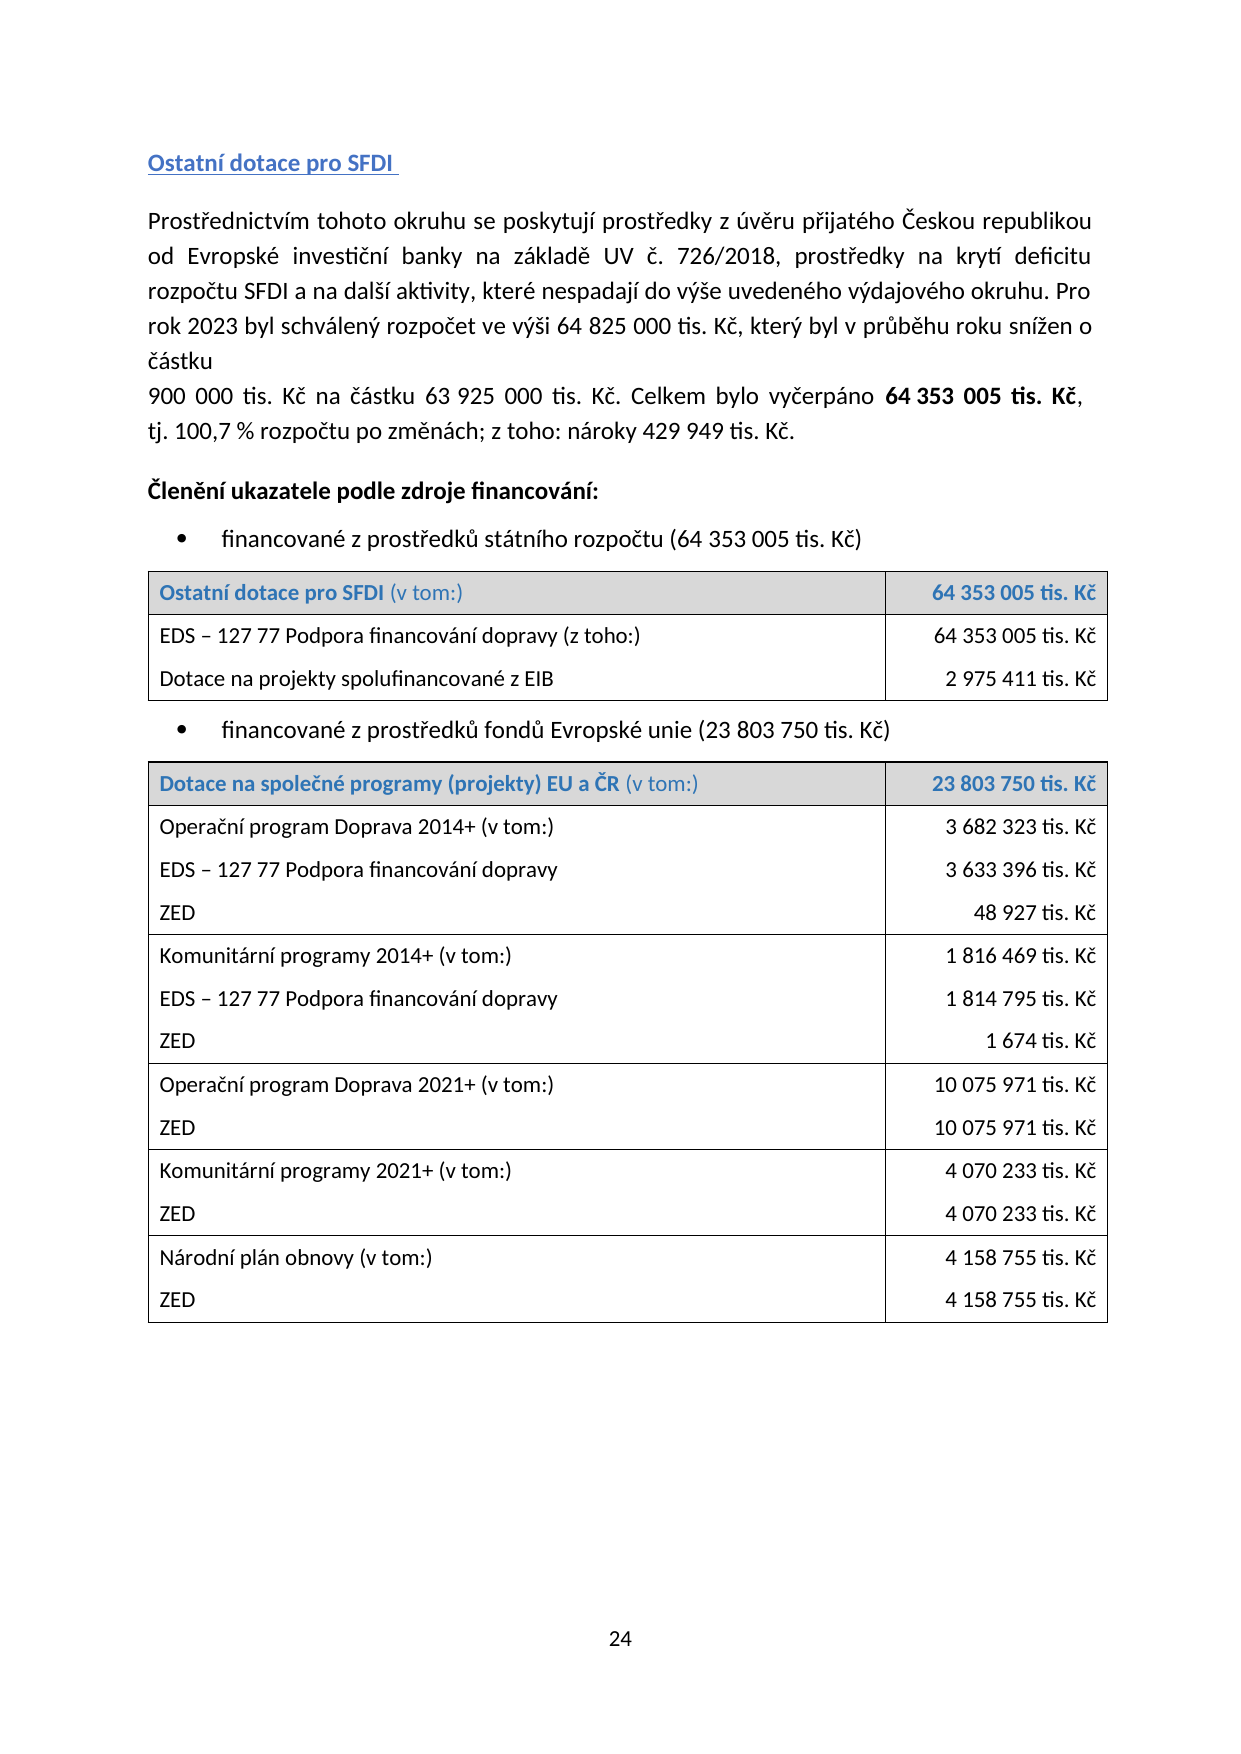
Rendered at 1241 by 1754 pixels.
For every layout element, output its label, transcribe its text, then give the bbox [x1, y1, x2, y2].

table_cell 4 158 755 tis. Kč [886, 1236, 1107, 1279]
table_cell ZED [149, 891, 885, 934]
table_cell Národní plán obnovy (v tom:) [149, 1236, 885, 1279]
table_cell Komunitární programy 2014+ (v tom:) [149, 935, 885, 978]
table_cell 10 075 971 tis. Kč [886, 1106, 1107, 1149]
table_cell ZED [149, 1020, 885, 1063]
table_header 64 353 005 tis. Kč [886, 572, 1107, 614]
table_cell 4 070 233 tis. Kč [886, 1150, 1107, 1193]
table_cell EDS – 127 77 Podpora financování dopravy [149, 849, 885, 891]
table_cell Komunitární programy 2021+ (v tom:) [149, 1150, 885, 1193]
table_cell 64 353 005 tis. Kč [886, 615, 1107, 658]
table_cell Operační program Doprava 2021+ (v tom:) [149, 1064, 885, 1106]
table_cell Operační program Doprava 2014+ (v tom:) [149, 806, 885, 849]
table_cell ZED [149, 1279, 885, 1322]
table_cell 1 674 tis. Kč [886, 1020, 1107, 1063]
table_cell 3 633 396 tis. Kč [886, 849, 1107, 891]
table_cell 4 158 755 tis. Kč [886, 1279, 1107, 1322]
table_cell 48 927 tis. Kč [886, 891, 1107, 934]
table_cell 1 816 469 tis. Kč [886, 935, 1107, 978]
text Ostatní dotace pro SFDI [148, 148, 1093, 178]
table_header Dotace na společné programy (projekty) EU a ČR (v tom:) [149, 763, 885, 805]
table_cell 3 682 323 tis. Kč [886, 806, 1107, 849]
table_cell EDS – 127 77 Podpora financování dopravy (z toho:) [149, 615, 885, 658]
table_cell Dotace na projekty spolufinancované z EIB [149, 658, 885, 700]
list financované z prostředků fondů Evropské unie (23 803 750 tis. Kč) [177, 714, 1093, 744]
table_cell 10 075 971 tis. Kč [886, 1064, 1107, 1106]
table_header Ostatní dotace pro SFDI (v tom:) [149, 572, 885, 614]
table_cell 1 814 795 tis. Kč [886, 978, 1107, 1020]
table_cell 4 070 233 tis. Kč [886, 1193, 1107, 1235]
text Členění ukazatele podle zdroje financování: [148, 476, 1093, 506]
list financované z prostředků státního rozpočtu (64 353 005 tis. Kč) [177, 523, 1093, 553]
table_cell EDS – 127 77 Podpora financování dopravy [149, 978, 885, 1020]
text Prostřednictvím tohoto okruhu se poskytují prostředky z úvěru přijatého Českou republikou od Evropské investiční banky na základě UV č. 726/2018, prostředky na krytí deficitu rozpočtu SFDI a na další aktivity, které nespadají do výše uvedeného výdajového okruhu. Pro rok 2023 byl schválený rozpočet ve výši 64 825 000 tis. Kč, který byl v průběhu roku snížen o částku 900 000 tis. Kč na částku 63 925 000 tis. Kč. Celkem bylo vyčerpáno 64 353 005 tis. Kč, tj. 100,7 % rozpočtu po změnách; z toho: nároky 429 949 tis. Kč. [148, 206, 1093, 446]
table_cell 2 975 411 tis. Kč [886, 658, 1107, 700]
table_cell ZED [149, 1193, 885, 1235]
table_cell ZED [149, 1106, 885, 1149]
table_header 23 803 750 tis. Kč [886, 763, 1107, 805]
